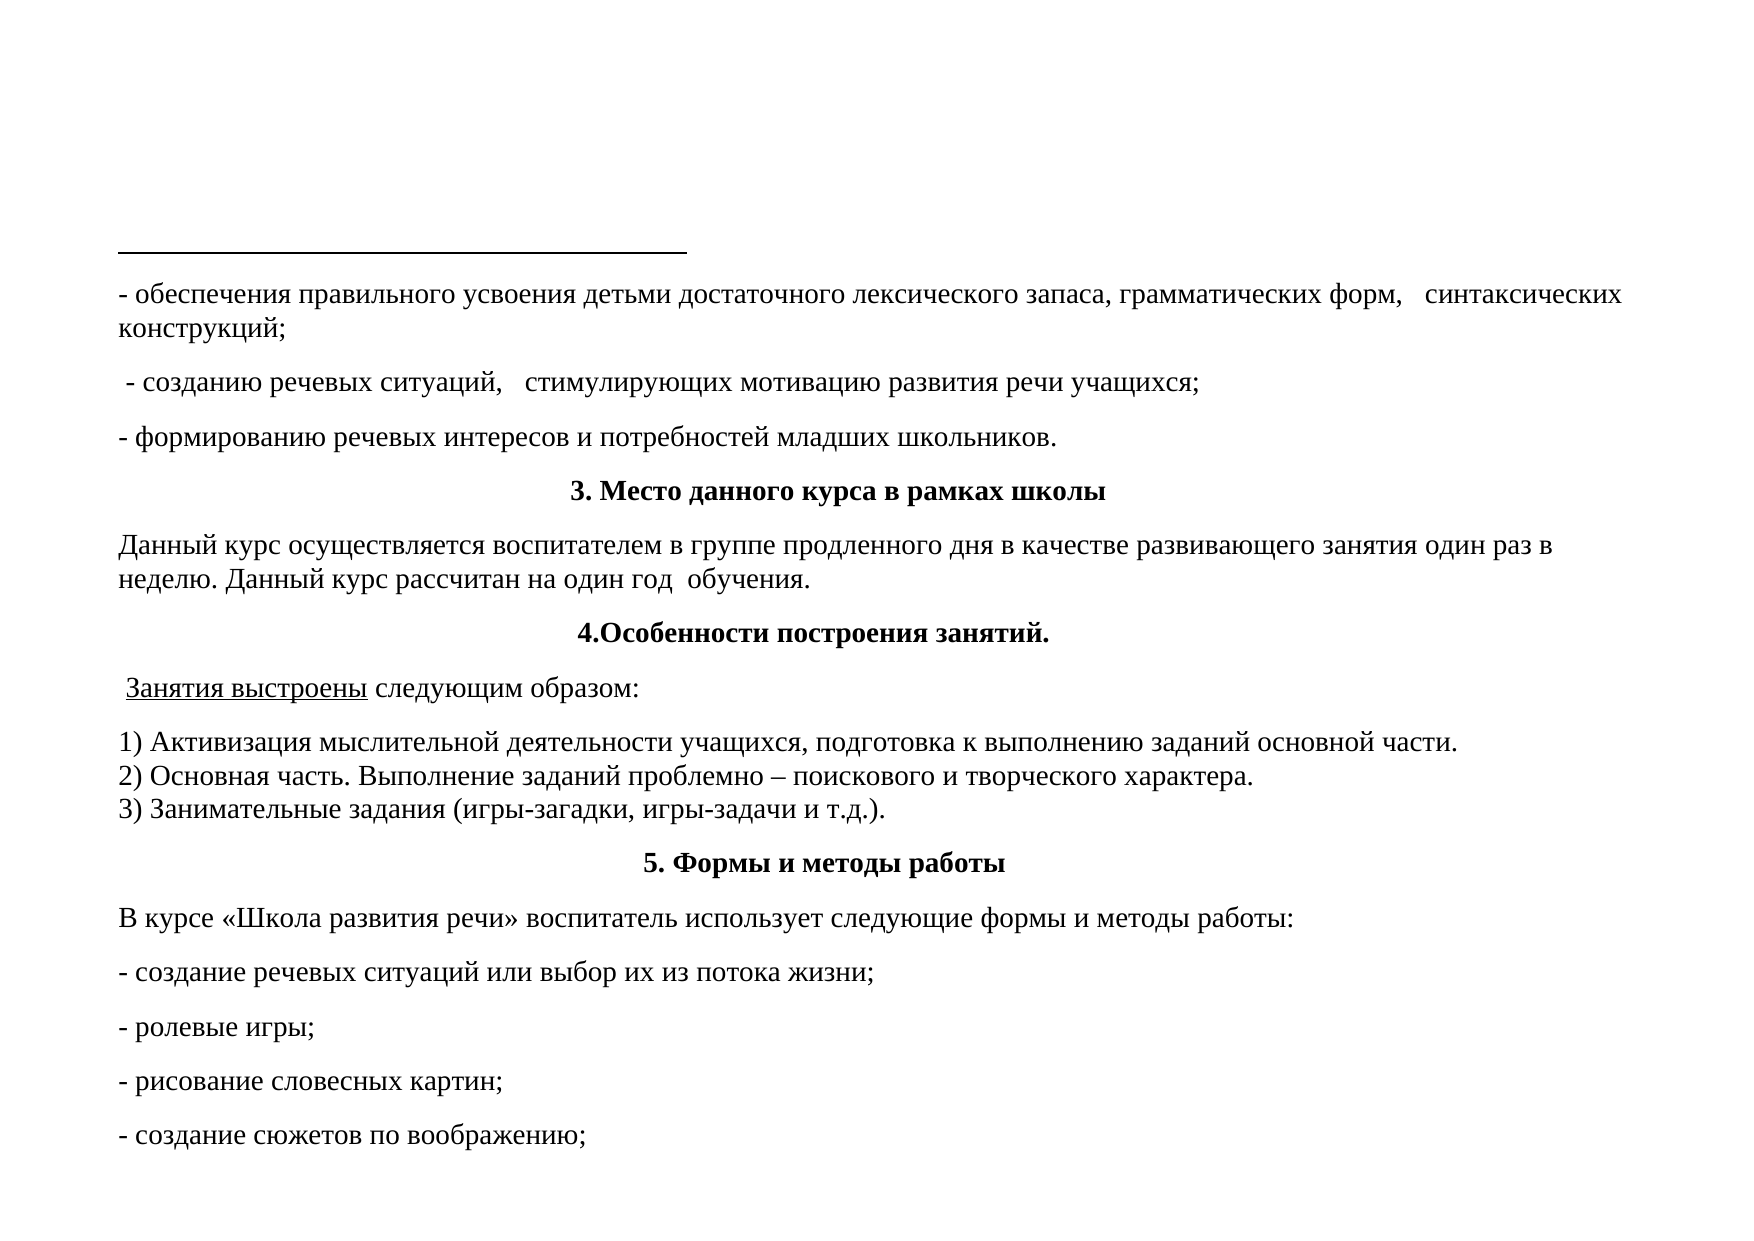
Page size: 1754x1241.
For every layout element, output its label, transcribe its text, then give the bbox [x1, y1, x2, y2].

text Занятия выстроены следующим образом: [118, 670, 1636, 703]
text - создание сюжетов по воображению; [118, 1117, 1636, 1151]
text - создание речевых ситуаций или выбор их из потока жизни; [118, 954, 1636, 988]
text - формированию речевых интересов и потребностей младших школьников. [118, 419, 1636, 452]
text 4.Особенности построения занятий. [118, 615, 1636, 649]
text - ролевые игры; [118, 1009, 1636, 1042]
text - рисование словесных картин; [118, 1063, 1636, 1097]
text 3. Место данного курса в рамках школы [118, 473, 1636, 507]
text Данный курс осуществляется воспитателем в группе продленного дня в качестве развивающего занятия один раз в неделю. Данный курс рассчитан на один год обучения. [118, 527, 1636, 594]
text В курсе «Школа развития речи» воспитатель использует следующие формы и методы работы: [118, 900, 1636, 933]
text - обеспечения правильного усвоения детьми достаточного лексического запаса, грамматических форм, синтаксических конструкций; [118, 276, 1636, 343]
text - созданию речевых ситуаций, стимулирующих мотивацию развития речи учащихся; [118, 364, 1636, 398]
text 5. Формы и методы работы [118, 846, 1636, 879]
text 1) Активизация мыслительной деятельности учащихся, подготовка к выполнению заданий основной части. 2) Основная часть. Выполнение заданий проблемно – поискового и творческого характера. 3) Занимательные задания (игры-загадки, игры-задачи и т.д.). [118, 724, 1636, 825]
